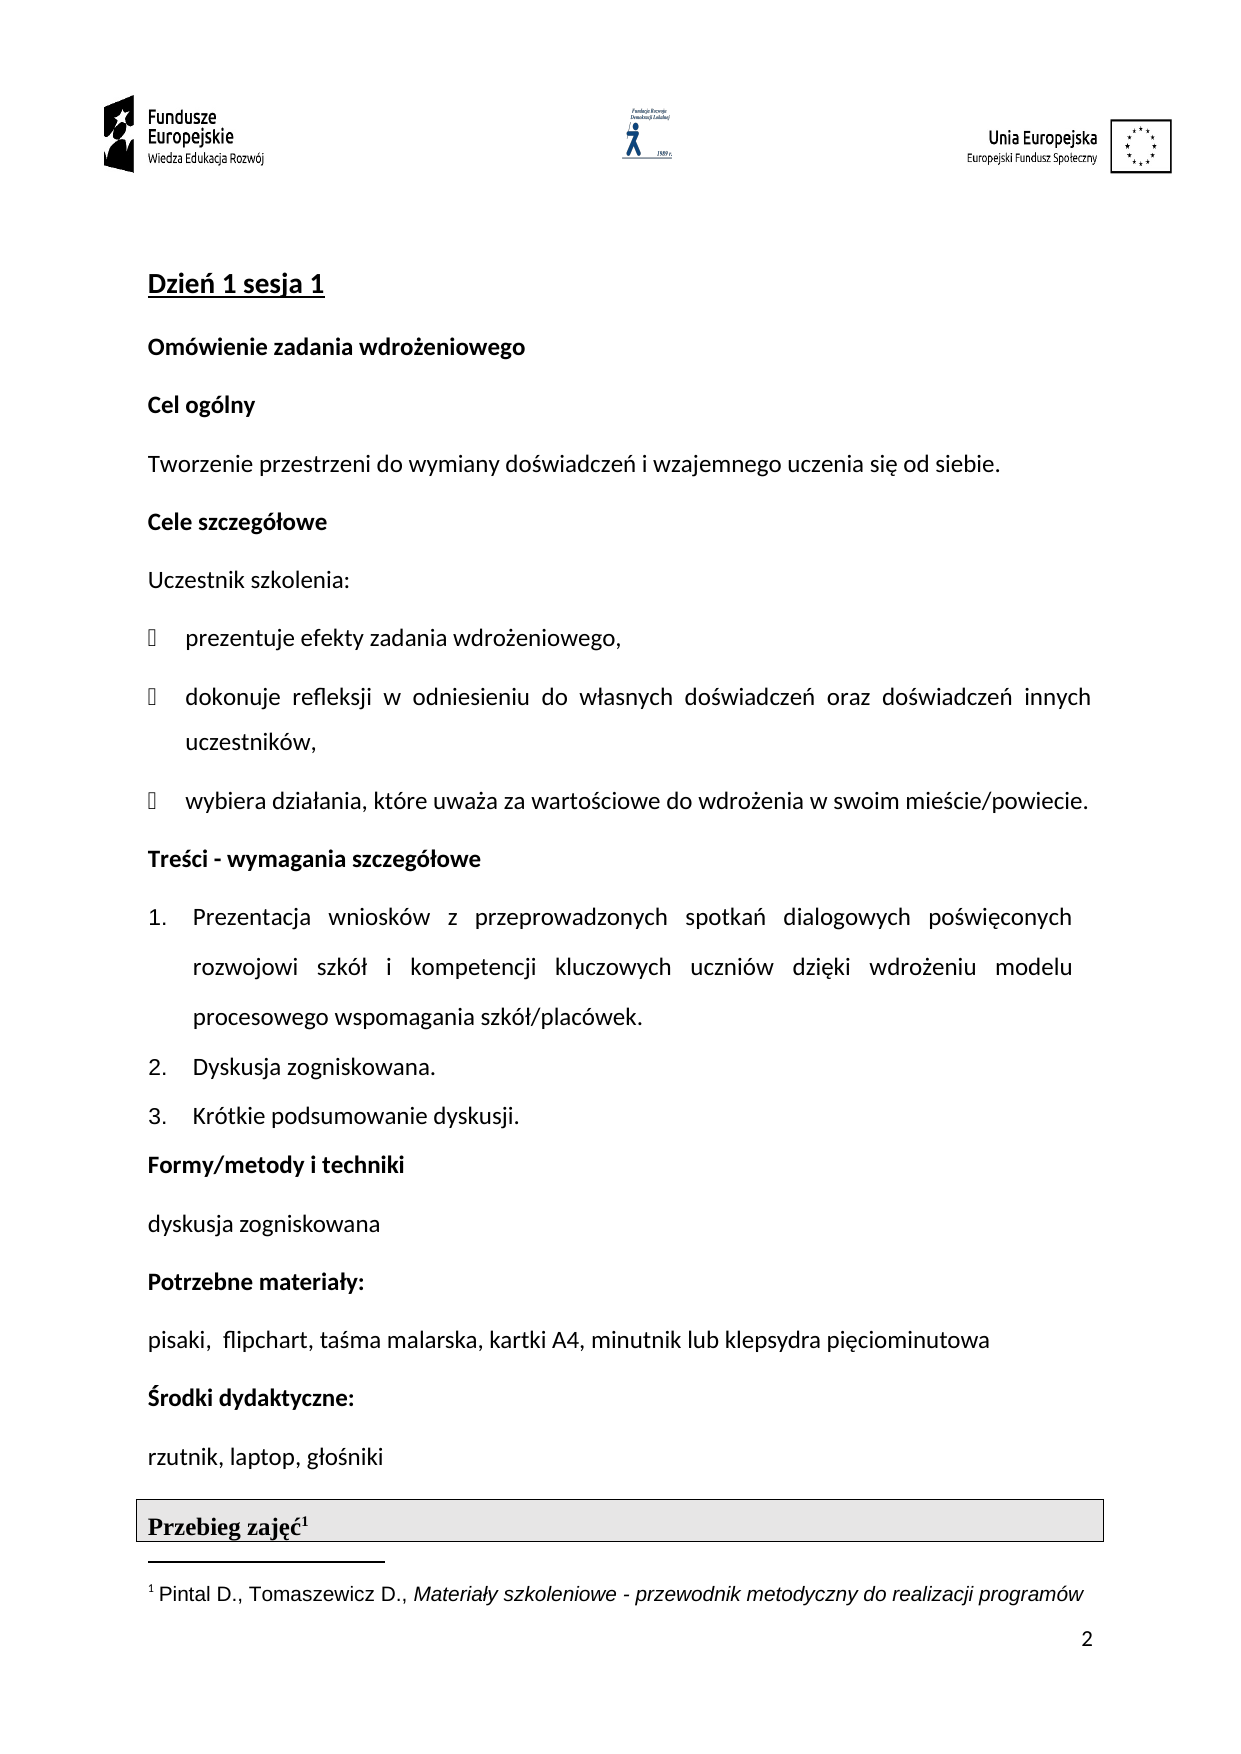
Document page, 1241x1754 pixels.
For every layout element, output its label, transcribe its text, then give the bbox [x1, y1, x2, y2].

table_header Przebieg zajęć [137, 1500, 1103, 1541]
picture [620, 106, 674, 161]
list wybiera działania, które uważa za wartościowe do wdrożenia w swoim mieście/powiecie. [148, 785, 1092, 815]
text dyskusja zogniskowana [148, 1208, 1092, 1238]
text Formy/metody i techniki [148, 1149, 1113, 1180]
text Cel ogólny [148, 390, 1113, 420]
text Tworzenie przestrzeni do wymiany doświadczeń i wzajemnego uczenia się od siebie. [148, 448, 1092, 478]
list Krótkie podsumowanie dyskusji. [148, 1100, 1073, 1131]
text Uczestnik szkolenia: [148, 564, 1113, 595]
text rzutnik, laptop, głośniki [148, 1441, 1092, 1471]
list prezentuje efekty zadania wdrożeniowego, [148, 623, 1092, 653]
text Omówienie zadania wdrożeniowego [148, 331, 1113, 362]
text Dzień 1 sesja 1 [148, 266, 1092, 301]
text Cele szczegółowe [148, 506, 1113, 537]
text Potrzebne materiały: [148, 1266, 1092, 1297]
picture [89, 75, 278, 192]
text Środki dydaktyczne: [148, 1382, 1092, 1413]
list Prezentacja wniosków z przeprowadzonych spotkań dialogowych poświęconych rozwojowi szkół i kompetencji kluczowych uczniów dzięki wdrożeniu modelu procesowego wspomagania szkół/placówek. [148, 901, 1073, 1032]
text Treści - wymagania szczegółowe [148, 843, 1113, 873]
list Dyskusja zogniskowana. [148, 1051, 1073, 1082]
picture [954, 101, 1185, 191]
list dokonuje refleksji w odniesieniu do własnych doświadczeń oraz doświadczeń innych uczestników, [148, 681, 1092, 757]
text pisaki, flipchart, taśma malarska, kartki A4, minutnik lub klepsydra pięciominutowa [148, 1324, 1092, 1355]
